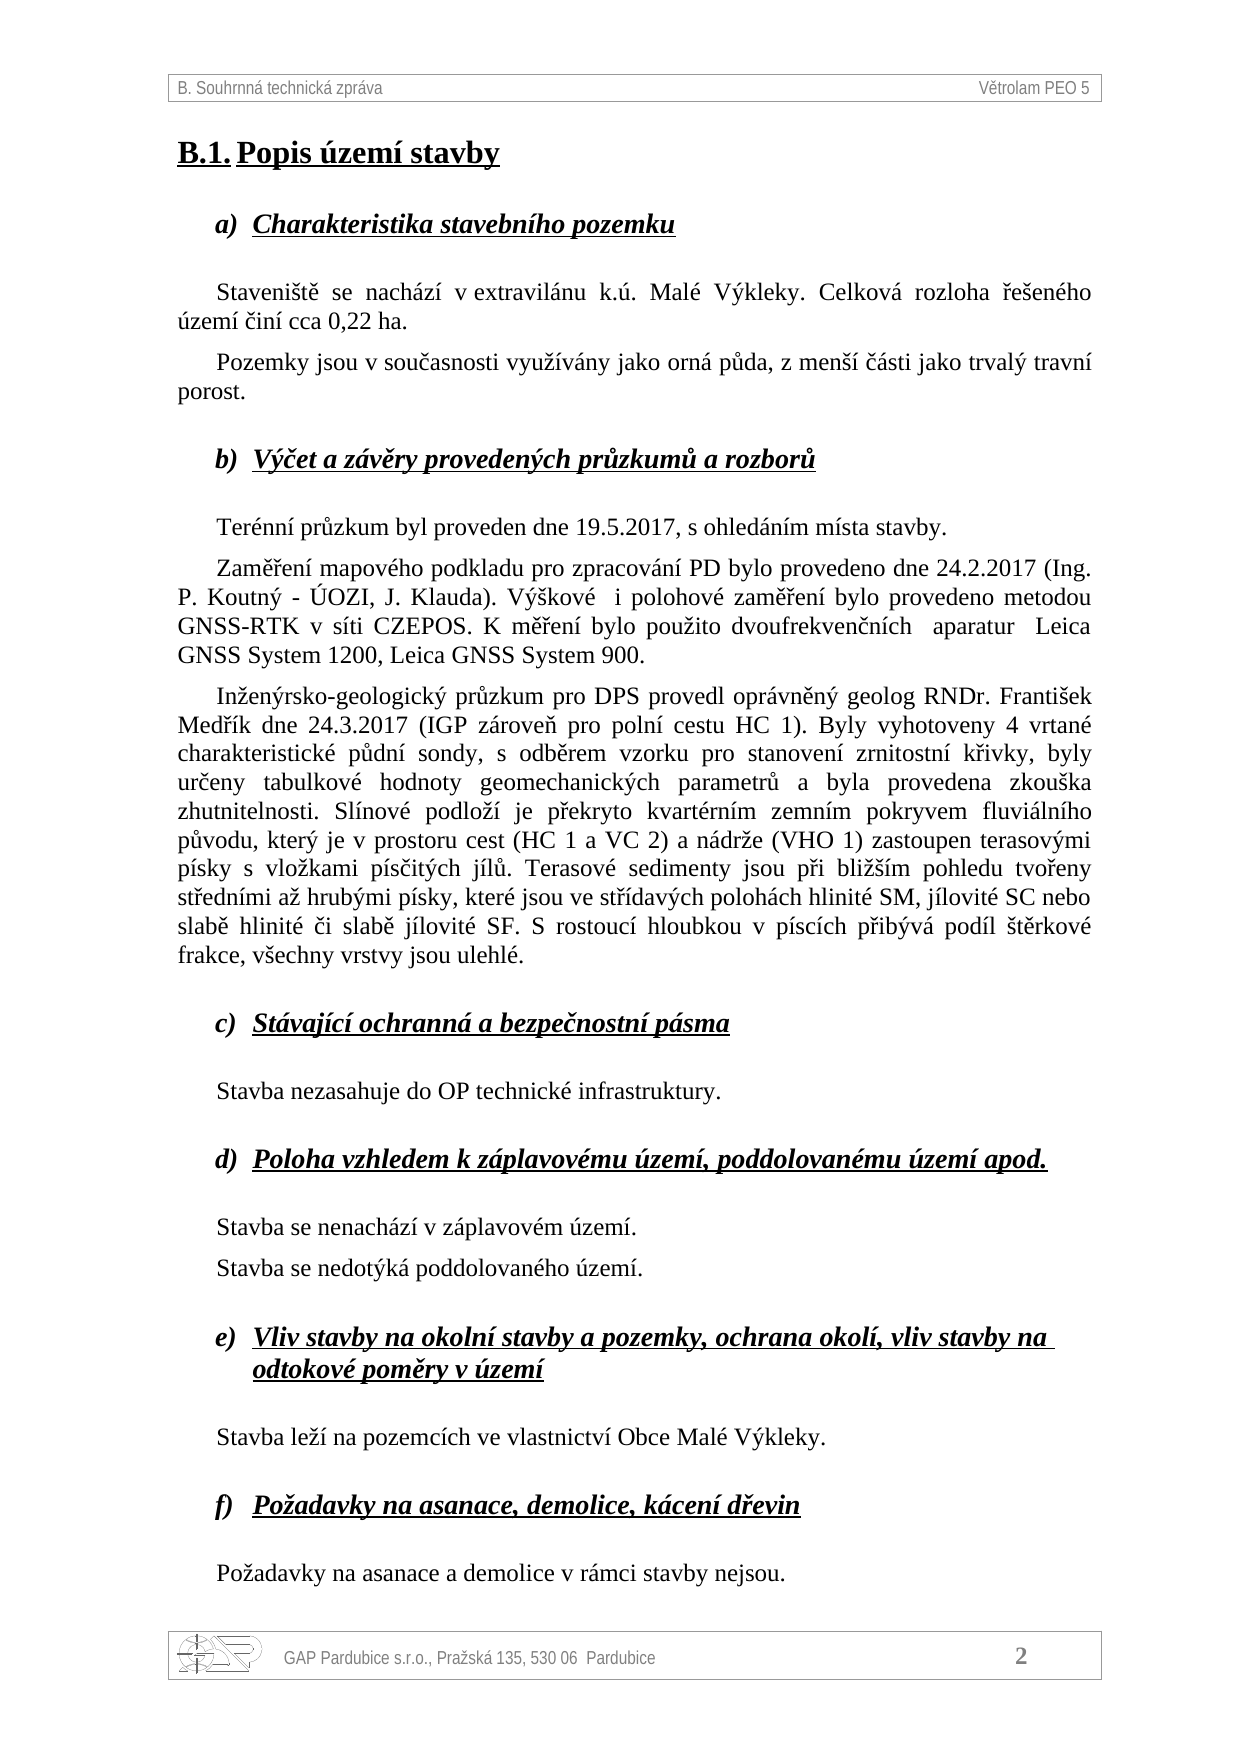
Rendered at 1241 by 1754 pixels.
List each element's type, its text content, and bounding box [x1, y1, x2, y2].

text B.1. Popis území stavby [177, 133, 1092, 170]
text Stavba nezasahuje do OP technické infrastruktury. [177, 1076, 1092, 1105]
list Vliv stavby na okolní stavby a pozemky, ochrana okolí, vliv stavby na odtokové poměry v území [215, 1319, 1092, 1384]
list Požadavky na asanace, demolice, kácení dřevin [215, 1488, 1092, 1521]
text Stavba se nedotýká poddolovaného území. [177, 1253, 1092, 1282]
text Požadavky na asanace a demolice v rámci stavby nejsou. [177, 1558, 1092, 1587]
text Stavba se nenachází v záplavovém území. [177, 1212, 1092, 1241]
text Inženýrsko-geologický průzkum pro DPS provedl oprávněný geolog RNDr. František Medřík dne 24.3.2017 (IGP zároveň pro polní cestu HC 1). Byly vyhotoveny 4 vrtané charakteristické půdní sondy, s odběrem vzorku pro stanovení zrnitostní křivky, byly určeny tabulkové hodnoty geomechanických parametrů a byla provedena zkouška zhutnitelnosti. Slínové podloží je překryto kvartérním zemním pokryvem fluviálního původu, který je v prostoru cest (HC 1 a VC 2) a nádrže (VHO 1) zastoupen terasovými písky s vložkami písčitých jílů. Terasové sedimenty jsou při bližším pohledu tvořeny středními až hrubými písky, které jsou ve střídavých polohách hlinité SM, jílovité SC nebo slabě hlinité či slabě jílovité SF. S rostoucí hloubkou v píscích přibývá podíl štěrkové frakce, všechny vrstvy jsou ulehlé. [177, 681, 1092, 968]
text Terénní průzkum byl proveden dne 19.5.2017, s ohledáním místa stavby. [177, 512, 1092, 541]
list Poloha vzhledem k záplavovému území, poddolovanému území apod. [215, 1142, 1092, 1174]
list Charakteristika stavebního pozemku [215, 207, 1092, 240]
list Stávající ochranná a bezpečnostní pásma [215, 1006, 1092, 1038]
text Staveniště se nachází v extravilánu k.ú. Malé Výkleky. Celková rozloha řešeného území činí cca 0,22 ha. [177, 277, 1092, 335]
text Stavba leží na pozemcích ve vlastnictví Obce Malé Výkleky. [177, 1422, 1092, 1451]
text Zaměření mapového podkladu pro zpracování PD bylo provedeno dne 24.2.2017 (Ing. P. Koutný - ÚOZI, J. Klauda). Výškové i polohové zaměření bylo provedeno metodou GNSS-RTK v síti CZEPOS. K měření bylo použito dvoufrekvenčních aparatur Leica GNSS System 1200, Leica GNSS System 900. [177, 553, 1092, 668]
text Pozemky jsou v současnosti využívány jako orná půda, z menší části jako trvalý travní porost. [177, 347, 1092, 405]
list Výčet a závěry provedených průzkumů a rozborů [215, 442, 1092, 475]
